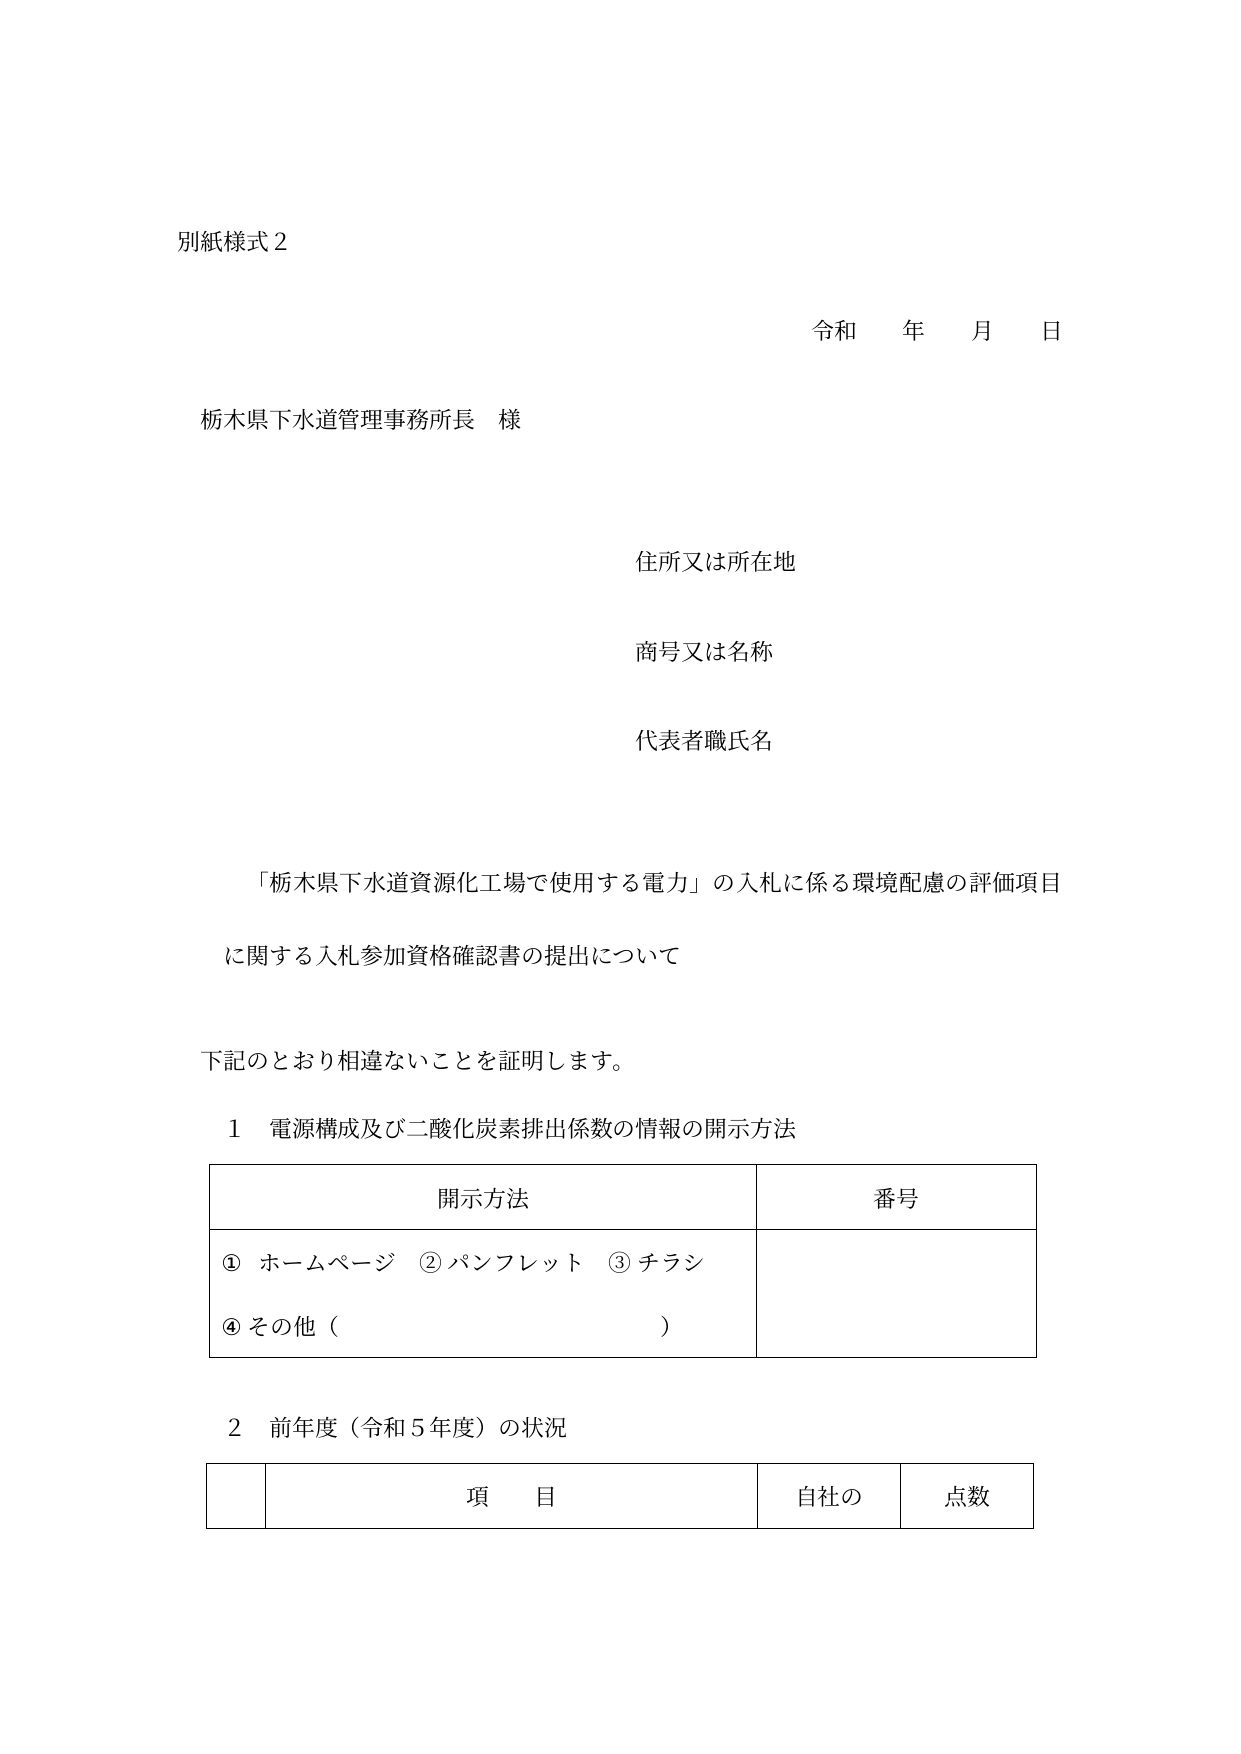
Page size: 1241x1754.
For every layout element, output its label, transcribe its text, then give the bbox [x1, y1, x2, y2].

text 令和 年 月 日 [177, 298, 1063, 361]
text 商号又は名称 [177, 618, 1063, 682]
text 栃木県下水道管理事務所長 様 [177, 387, 1063, 451]
text 別紙様式２ [177, 209, 1063, 272]
table_header 番号 [757, 1165, 1036, 1229]
text 代表者職氏名 [177, 708, 1063, 771]
table_header 開示方法 [210, 1165, 756, 1229]
text 「栃木県下水道資源化工場で使用する電力」の入札に係る環境配慮の評価項目に関する入札参加資格確認書の提出について [223, 849, 1063, 986]
text ２ 前年度（令和５年度）の状況 [177, 1394, 1063, 1458]
table_cell [757, 1230, 1036, 1357]
table_header 自社の 基準値 [758, 1464, 900, 1527]
table_cell ホームページ ② パンフレット ③ チラシ ④ その他（ ） [210, 1230, 756, 1357]
text １ 電源構成及び二酸化炭素排出係数の情報の開示方法 [177, 1096, 1063, 1159]
table_header 点数 [901, 1464, 1033, 1527]
table_header 項 目 [266, 1464, 757, 1527]
table_header [207, 1464, 265, 1527]
text 下記のとおり相違ないことを証明します。 [177, 1027, 1063, 1091]
text 住所又は所在地 [177, 529, 1063, 593]
